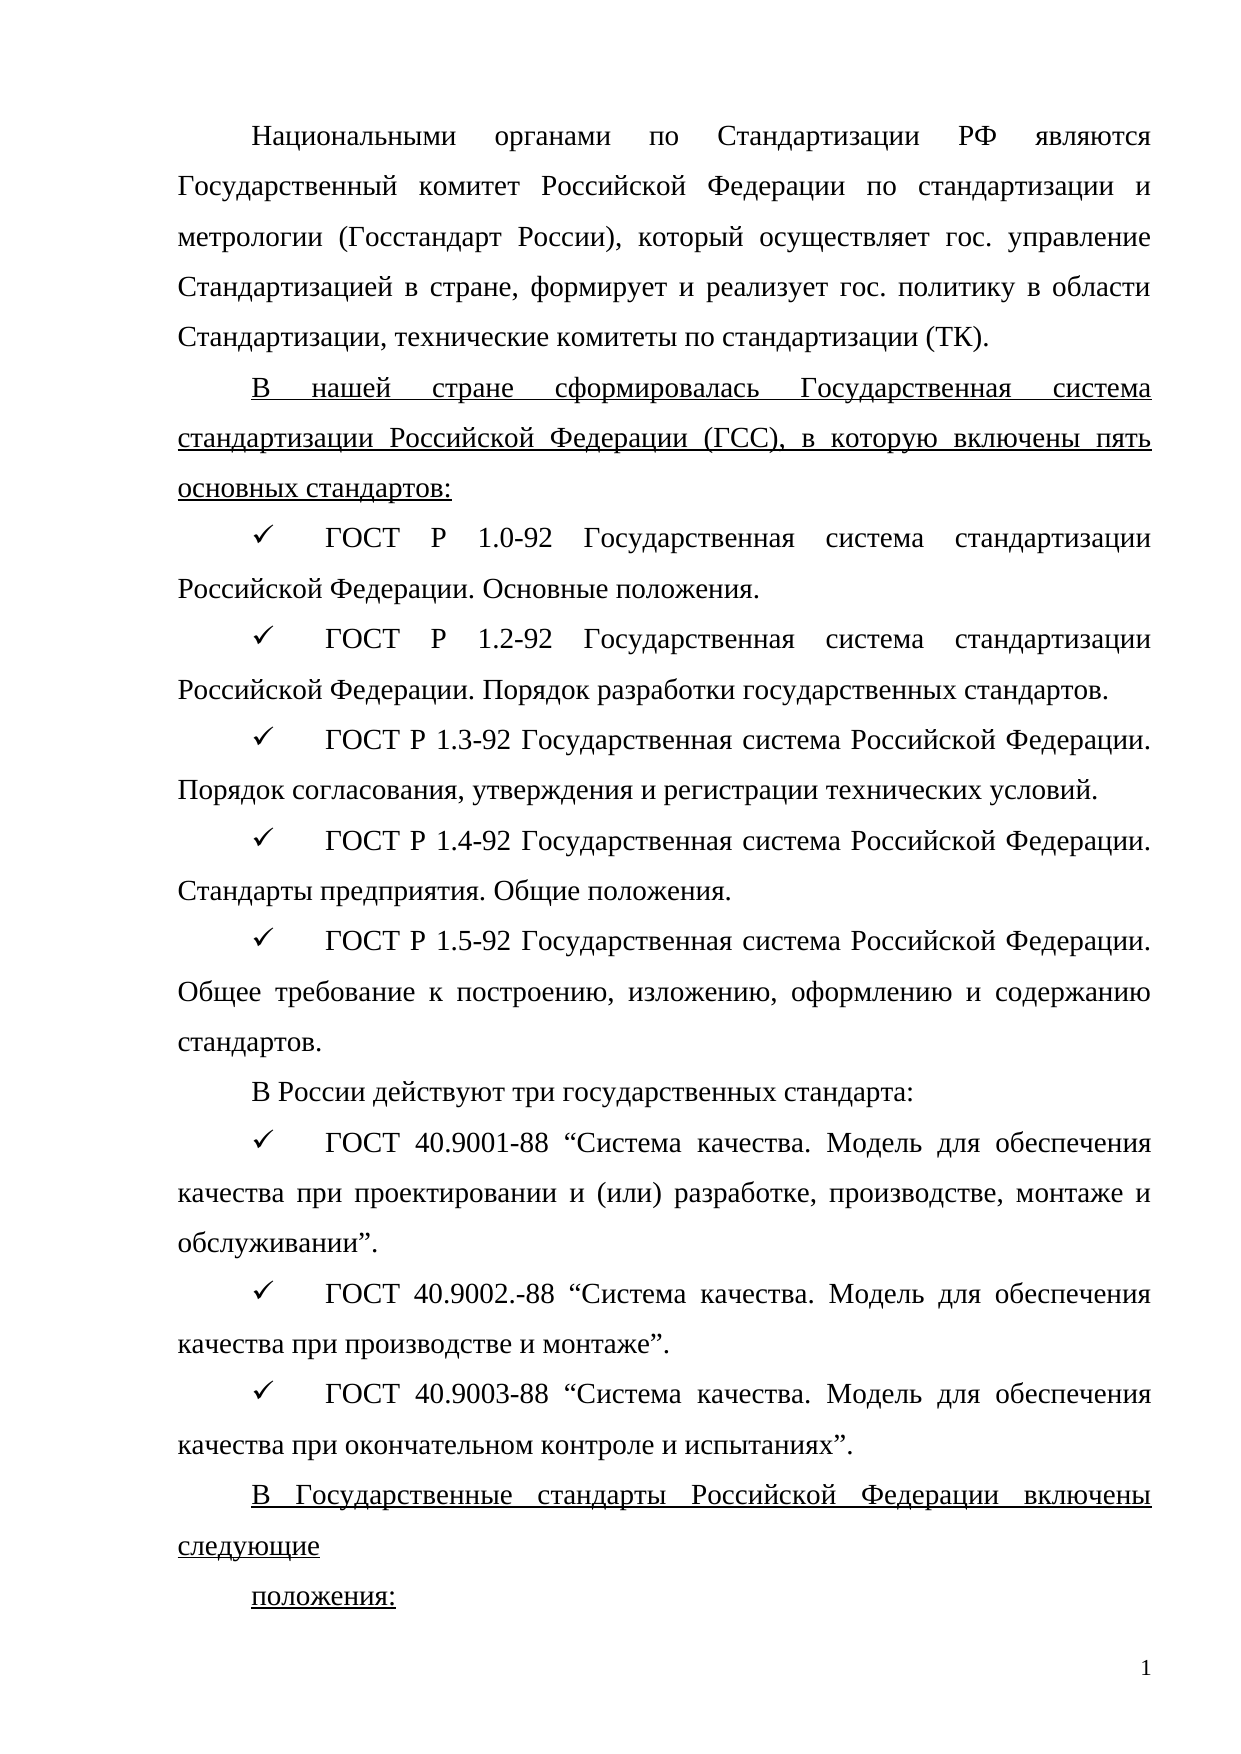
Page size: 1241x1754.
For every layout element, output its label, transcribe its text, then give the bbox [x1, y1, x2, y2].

list ГОСТ 40.9002.-88 “Система качества. Модель для обеспечения качества при производстве и монтаже”. [177, 1276, 1152, 1360]
text В России действуют три государственных стандарта: [177, 1074, 1152, 1108]
list ГОСТ 40.9003-88 “Система качества. Модель для обеспечения качества при окончательном контроле и испытаниях”. [177, 1377, 1152, 1461]
list ГОСТ Р 1.5-92 Государственная система Российской Федерации. Общее требование к построению, изложению, оформлению и содержанию стандартов. [177, 923, 1152, 1058]
text В нашей стране сформировалась Государственная система стандартизации Российской Федерации (ГСС), в которую включены пять основных стандартов: [177, 450, 1152, 504]
list ГОСТ 40.9001-88 “Система качества. Модель для обеспечения качества при проектировании и (или) разработке, производстве, монтаже и обслуживании”. [177, 1125, 1152, 1259]
text В Государственные стандарты Российской Федерации включены следующие [177, 1477, 1152, 1561]
list ГОСТ Р 1.0-92 Государственная система стандартизации Российской Федерации. Основные положения. [177, 521, 1152, 604]
list ГОСТ Р 1.2-92 Государственная система стандартизации Российской Федерации. Порядок разработки государственных стандартов. [177, 621, 1152, 705]
list ГОСТ Р 1.3-92 Государственная система Российской Федерации. Порядок согласования, утверждения и регистрации технических условий. [177, 722, 1152, 806]
text В нашей стране сформировалась Государственная система стандартизации Российской Федерации (ГСС), в которую включены пять основных стандартов: [177, 370, 1152, 449]
list ГОСТ Р 1.4-92 Государственная система Российской Федерации. Стандарты предприятия. Общие положения. [177, 823, 1152, 907]
text Национальными органами по Стандартизации РФ являются Государственный комитет Российской Федерации по стандартизации и метрологии (Госстандарт России), который осуществляет гос. управление Стандартизацией в стране, формирует и реализует гос. политику в области Стандартизации, технические комитеты по стандартизации (ТК). [177, 118, 1152, 353]
text положения: [177, 1578, 1152, 1612]
